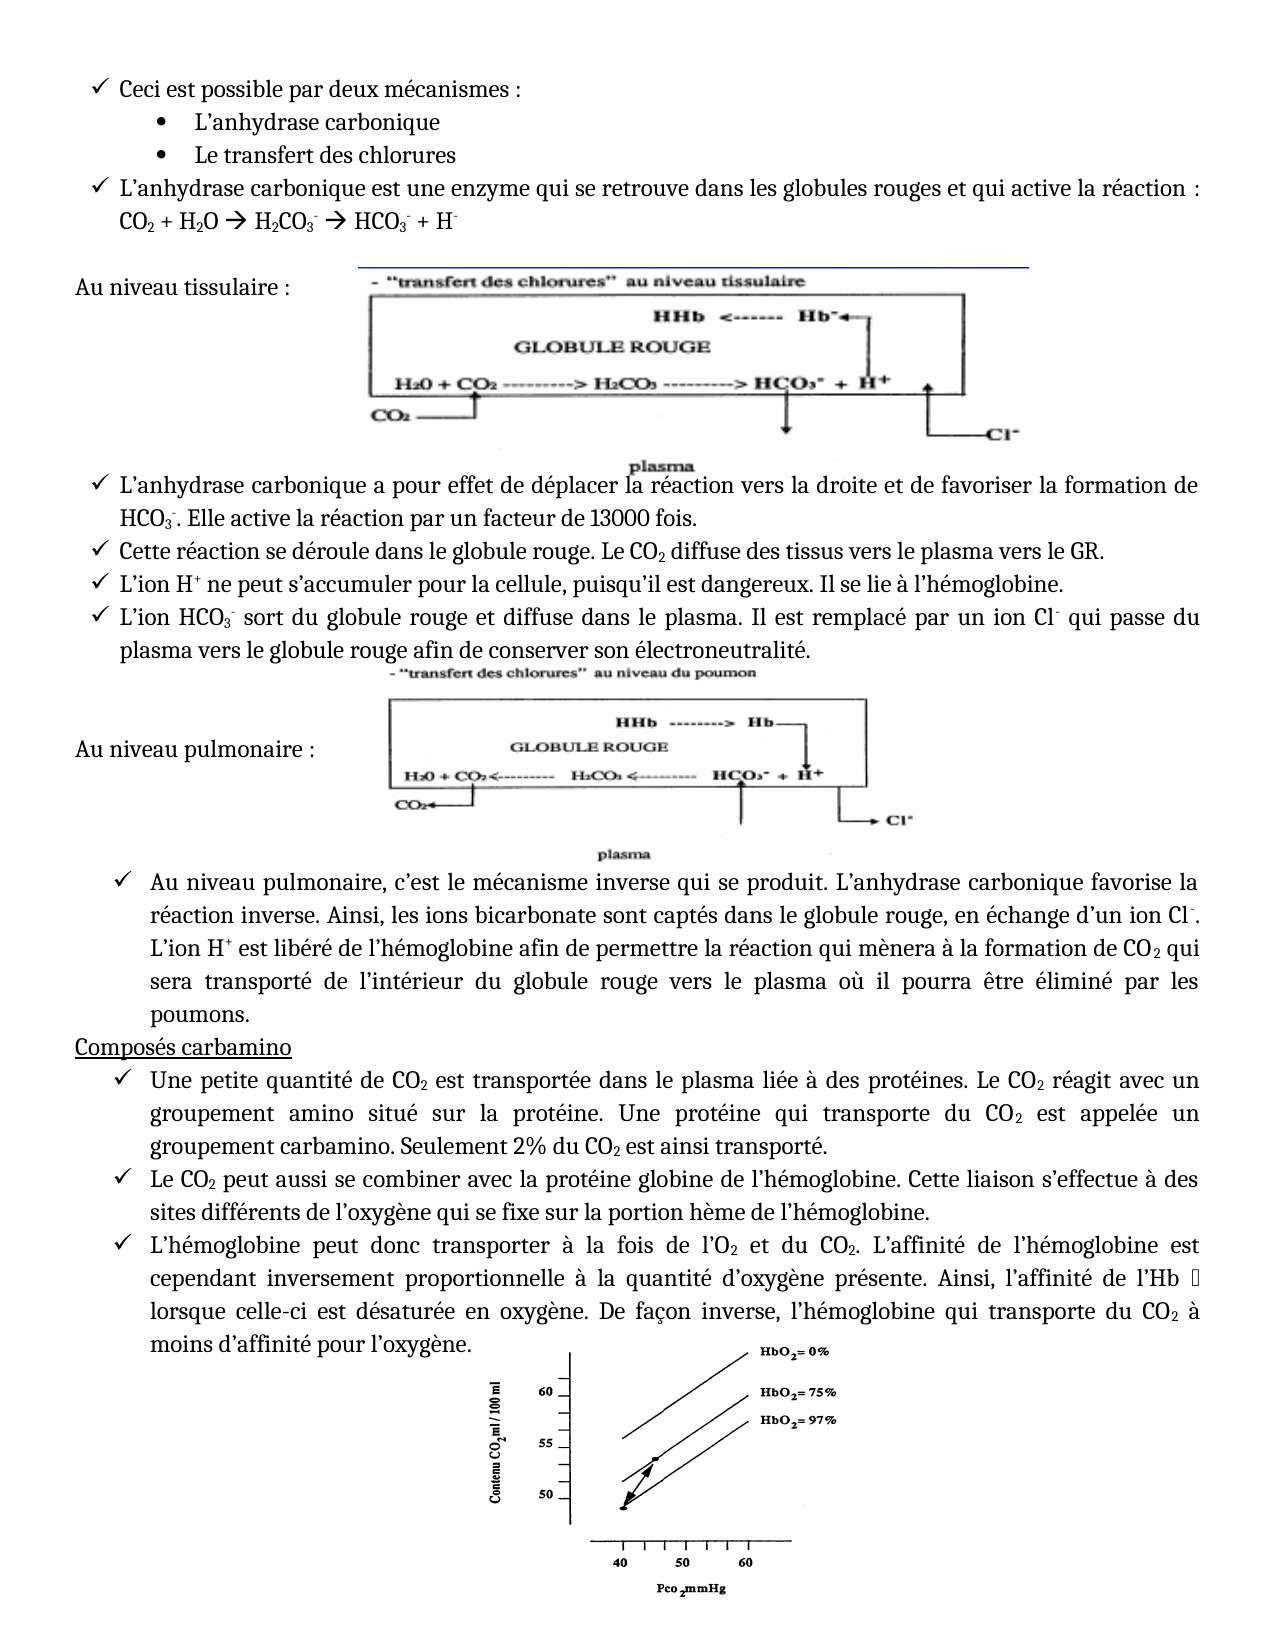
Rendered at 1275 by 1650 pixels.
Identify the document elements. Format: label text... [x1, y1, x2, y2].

picture [381, 764, 923, 863]
picture [357, 267, 1030, 273]
list Au niveau pulmonaire, c’est le mécanisme inverse qui se produit. L’anhydrase carbonique favorise la réaction inverse. Ainsi, les ions bicarbonate sont captés dans le globule rouge, en échange d’un ion Cl-. L’ion H+ est libéré de l’hémoglobine afin de permettre la réaction qui mènera à la formation de CO2 qui sera transporté de l’intérieur du globule rouge vers le plasma où il pourra être éliminé par les poumons. [112, 867, 1200, 1028]
list L’anhydrase carbonique a pour effet de déplacer la réaction vers la droite et de favoriser la formation de HCO3-. Elle active la réaction par un facteur de 13000 fois. [90, 471, 1200, 533]
list Le CO2 peut aussi se combiner avec la protéine globine de l’hémoglobine. Cette liaison s’effectue à des sites différents de l’oxygène qui se fixe sur la portion hème de l’hémoglobine. [112, 1165, 1200, 1226]
picture [357, 302, 1030, 471]
list Une petite quantité de CO2 est transportée dans le plasma liée à des protéines. Le CO2 réagit avec un groupement amino situé sur la protéine. Une protéine qui transporte du CO2 est appelée un groupement carbamino. Seulement 2% du CO2 est ainsi transporté. [112, 1066, 1200, 1160]
list L’anhydrase carbonique [157, 108, 1200, 137]
list Le transfert des chlorures [157, 141, 1200, 170]
list L’ion H+ ne peut s’accumuler pour la cellule, puisqu’il est dangereux. Il se lie à l’hémoglobine. [90, 570, 1200, 599]
list Cette réaction se déroule dans le globule rouge. Le CO2 diffuse des tissus vers le plasma vers le GR. [90, 537, 1200, 566]
list Ceci est possible par deux mécanismes : [90, 75, 1200, 104]
text Au niveau tissulaire : [75, 273, 1200, 302]
text Au niveau pulmonaire : [75, 735, 1200, 764]
text Composés carbamino [75, 1033, 1200, 1061]
list L’anhydrase carbonique est une enzyme qui se retrouve dans les globules rouges et qui active la réaction : CO2 + H2O H2CO3- HCO3- + H- [90, 174, 1200, 236]
picture [485, 1358, 842, 1599]
list L’ion HCO3- sort du globule rouge et diffuse dans le plasma. Il est remplacé par un ion Cl- qui passe du plasma vers le globule rouge afin de conserver son électroneutralité. [90, 603, 1200, 665]
picture [381, 665, 923, 735]
list L’hémoglobine peut donc transporter à la fois de l’O2 et du CO2. L’affinité de l’hémoglobine est cependant inversement proportionnelle à la quantité d’oxygène présente. Ainsi, l’affinité de l’Hb lorsque celle-ci est désaturée en oxygène. De façon inverse, l’hémoglobine qui transporte du CO2 à moins d’affinité pour l’oxygène. [112, 1231, 1200, 1358]
